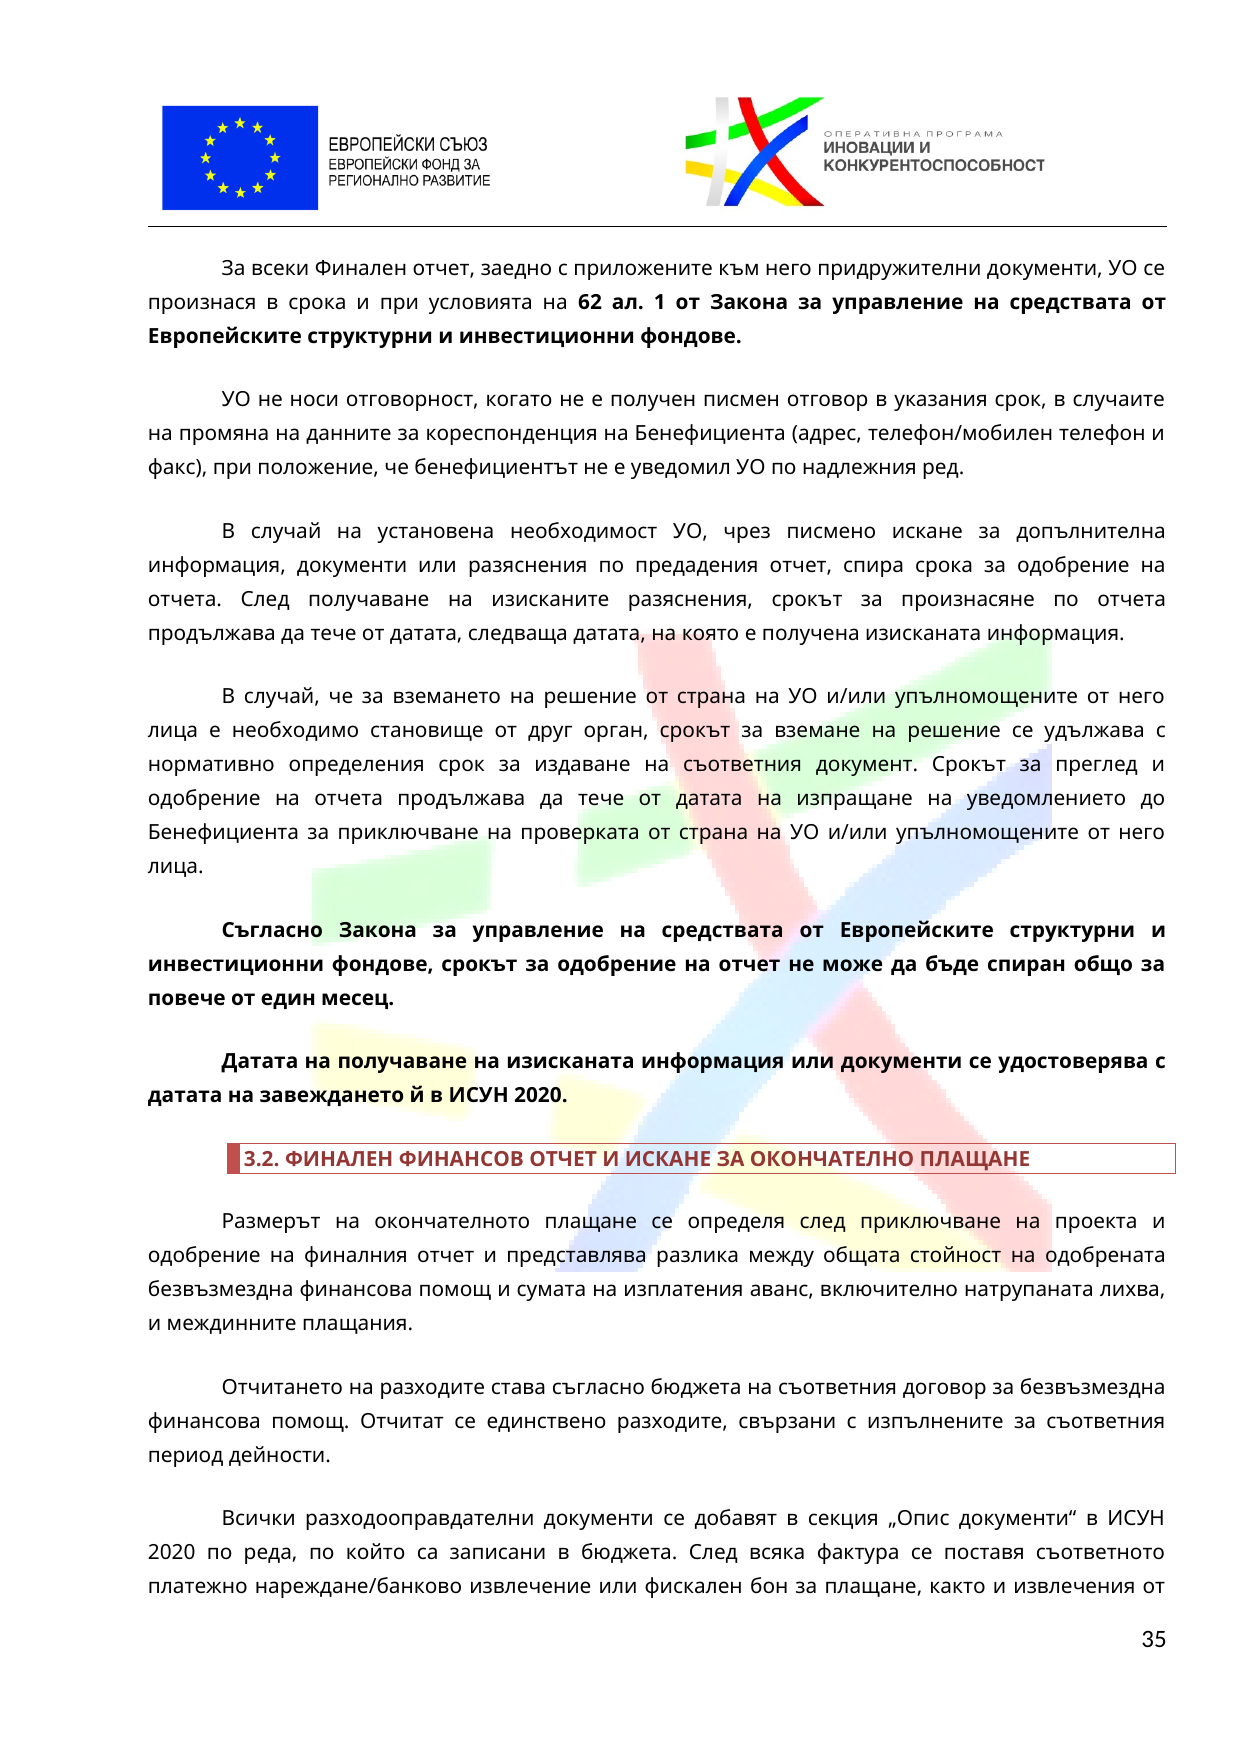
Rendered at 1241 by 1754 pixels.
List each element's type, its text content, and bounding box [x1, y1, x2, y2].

text В случай на установена необходимост УО, чрез писмено искане за допълнителна информация, документи или разяснения по предадения отчет, спира срока за одобрение на отчета. След получаване на изисканите разяснения, срокът за произнасяне по отчета продължава да тече от датата, следваща датата, на която е получена изисканата информация. [148, 516, 1167, 646]
subtitle ФИНАЛЕН ФИНАНСОВ ОТЧЕТ И ИСКАНЕ ЗА ОКОНЧАТЕЛНО ПЛАЩАНЕ [240, 1144, 1175, 1173]
text Отчитането на разходите става съгласно бюджета на съответния договор за безвъзмездна финансова помощ. Отчитат се единствено разходите, свързани с изпълнените за съответния период дейности. [148, 1372, 1167, 1468]
text Съгласно Закона за управление на средствата от Европейските структурни и инвестиционни фондове, срокът за одобрение на отчет не може да бъде спиран общо за повече от един месец. [148, 915, 1167, 1011]
picture [659, 73, 1045, 224]
text УО не носи отговорност, когато не е получен писмен отговор в указания срок, в случаите на промяна на данните за кореспонденция на Бенефициента (адрес, телефон/мобилен телефон и факс), при положение, че бенефициентът не е уведомил УО по надлежния ред. [148, 384, 1167, 481]
text Датата на получаване на изисканата информация или документи се удостоверява с датата на завеждането й в ИСУН 2020. [148, 1046, 1167, 1108]
text Размерът на окончателното плащане се определя след приключване на проекта и одобрение на финалния отчет и представлява разлика между общата стойност на одобрената безвъзмездна финансова помощ и сумата на изплатения аванс, включително натрупаната лихва, и междинните плащания. [148, 1206, 1167, 1337]
text За всеки Финален отчет, заедно с приложените към него придружителни документи, УО се произнася в срока и при условията на 62 ал. 1 от Закона за управление на средствата от Европейските структурни и инвестиционни фондове. [148, 253, 1167, 349]
picture [147, 95, 519, 224]
text В случай, че за вземането на решение от страна на УО и/или упълномощените от него лица е необходимо становище от друг орган, срокът за вземане на решение се удължава с нормативно определения срок за издаване на съответния документ. Срокът за преглед и одобрение на отчета продължава да тече от датата на изпращане на уведомлението до Бенефициента за приключване на проверката от страна на УО и/или упълномощените от него лица. [148, 681, 1167, 880]
